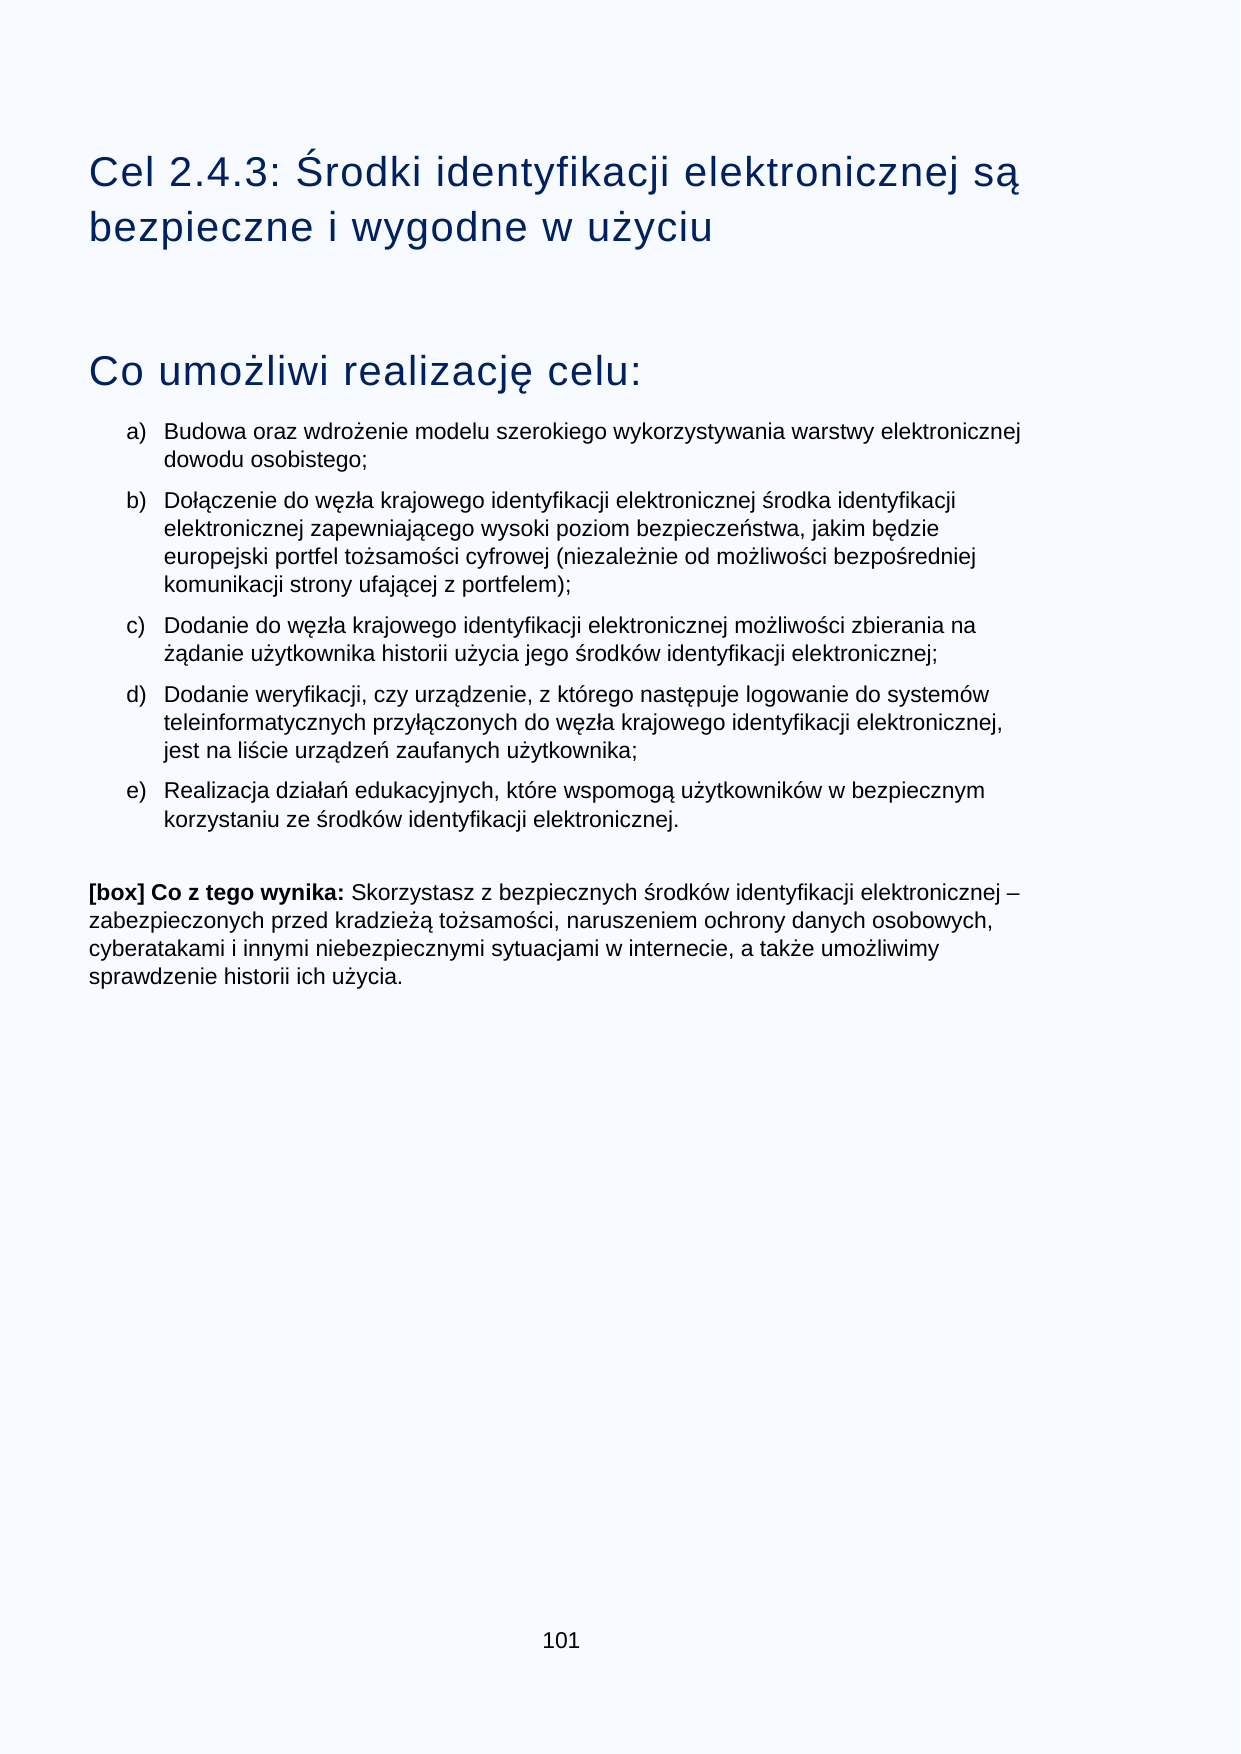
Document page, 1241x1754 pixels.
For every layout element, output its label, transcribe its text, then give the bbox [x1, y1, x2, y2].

list Realizacja działań edukacyjnych, które wspomogą użytkowników w bezpiecznym korzystaniu ze środków identyfikacji elektronicznej. [126, 777, 1033, 832]
list Dołączenie do węzła krajowego identyfikacji elektronicznej środka identyfikacji elektronicznej zapewniającego wysoki poziom bezpieczeństwa, jakim będzie europejski portfel tożsamości cyfrowej (niezależnie od możliwości bezpośredniej komunikacji strony ufającej z portfelem); [126, 487, 1033, 598]
subtitle Co umożliwi realizację celu: [89, 346, 1033, 394]
subtitle Cel 2.4.3: Środki identyfikacji elektronicznej są bezpieczne i wygodne w użyciu [89, 148, 1033, 251]
text [box] Co z tego wynika: Skorzystasz z bezpiecznych środków identyfikacji elektronicznej – zabezpieczonych przed kradzieżą tożsamości, naruszeniem ochrony danych osobowych, cyberatakami i innymi niebezpiecznymi sytuacjami w internecie, a także umożliwimy sprawdzenie historii ich użycia. [89, 878, 1033, 989]
list Dodanie weryfikacji, czy urządzenie, z którego następuje logowanie do systemów teleinformatycznych przyłączonych do węzła krajowego identyfikacji elektronicznej, jest na liście urządzeń zaufanych użytkownika; [126, 681, 1033, 763]
list Budowa oraz wdrożenie modelu szerokiego wykorzystywania warstwy elektronicznej dowodu osobistego; [126, 418, 1033, 473]
list Dodanie do węzła krajowego identyfikacji elektronicznej możliwości zbierania na żądanie użytkownika historii użycia jego środków identyfikacji elektronicznej; [126, 612, 1033, 666]
